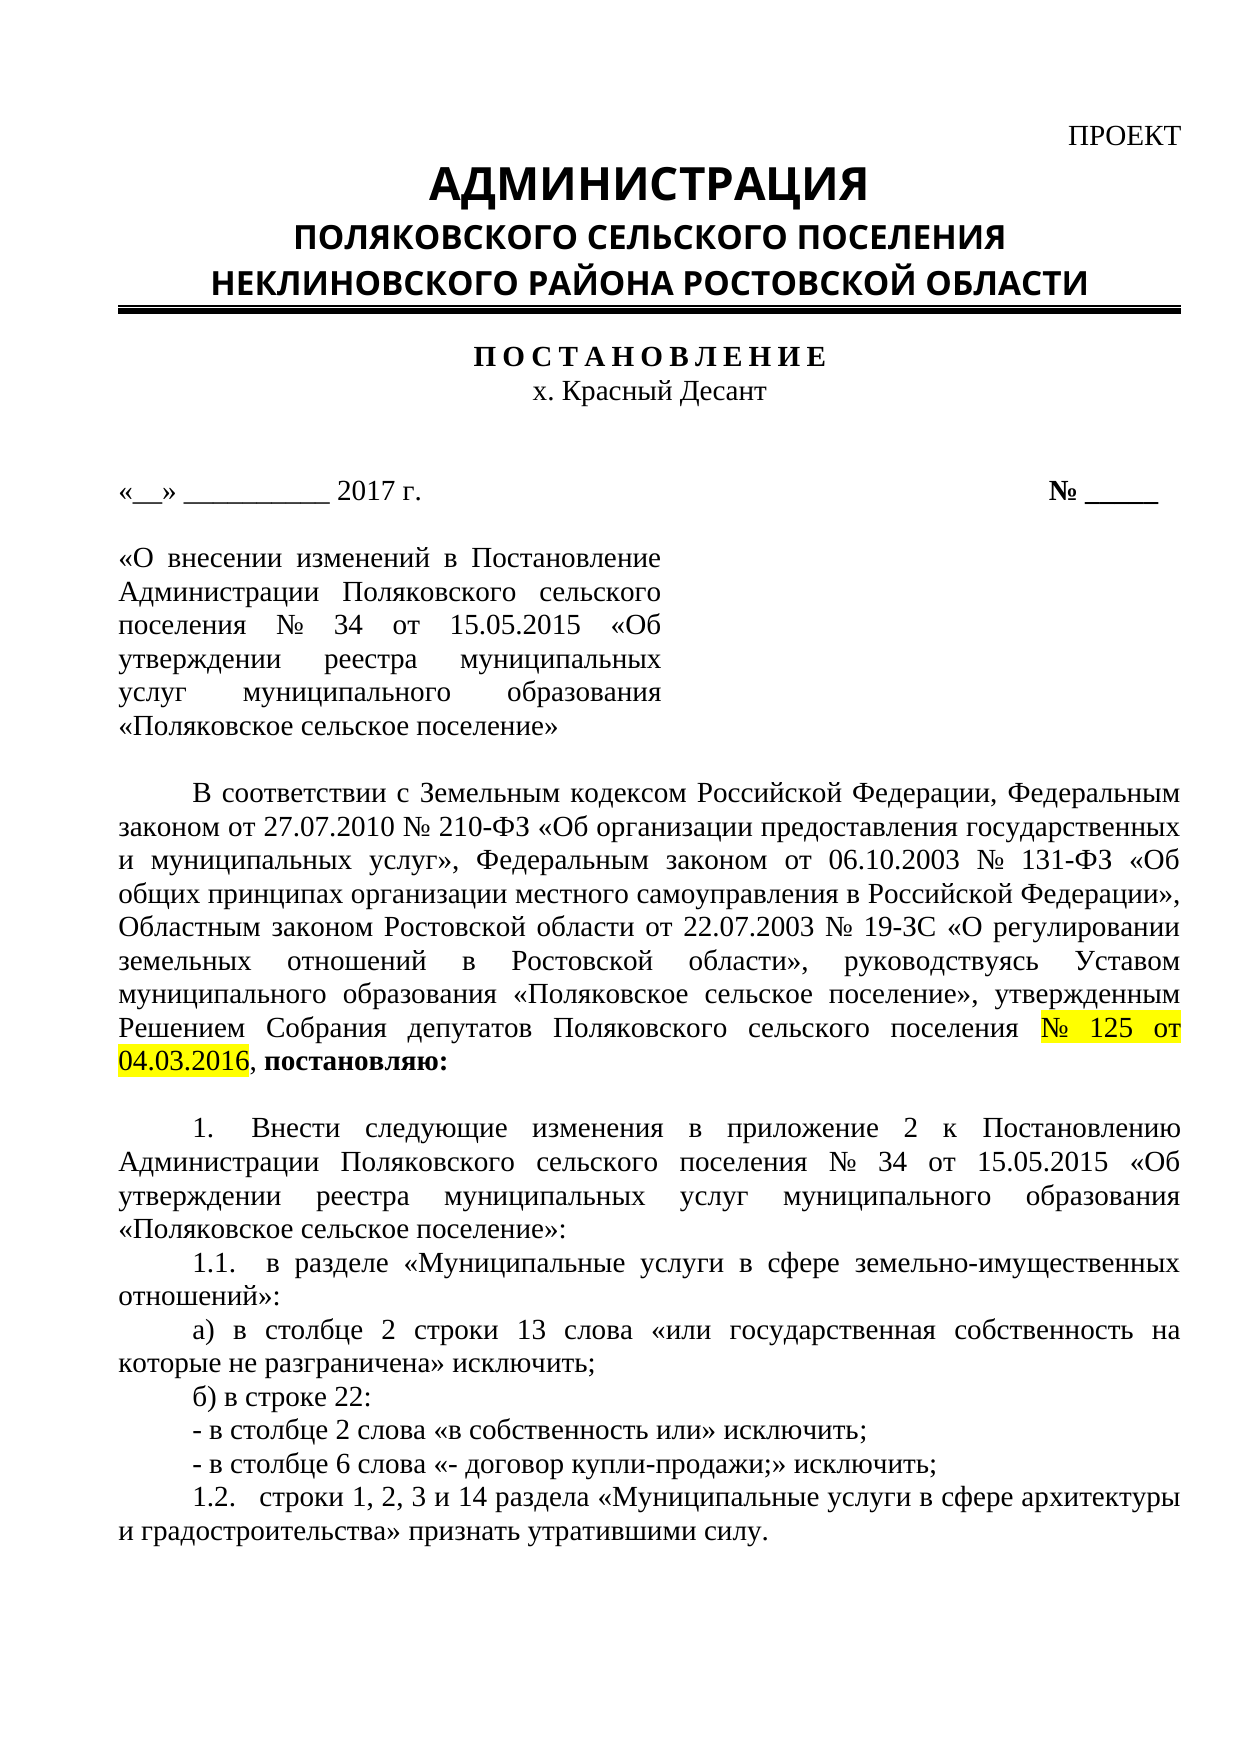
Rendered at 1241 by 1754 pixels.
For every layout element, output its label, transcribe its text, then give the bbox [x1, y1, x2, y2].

text ПОЛЯКОВСКОГО СЕЛЬСКОГО ПОСЕЛЕНИЯ [118, 214, 1181, 259]
list б) в строке 22: [118, 1379, 1181, 1412]
list строки 1, 2, 3 и 14 раздела «Муниципальные услуги в сфере архитектуры и градостроительства» признать утратившими силу. [118, 1479, 1181, 1547]
text НЕКЛИНОВСКОГО РАЙОНА РОСТОВСКОЙ ОБЛАСТИ [118, 259, 1181, 305]
text ПОСТАНОВЛЕНИЕ [118, 339, 1181, 373]
list в разделе «Муниципальные услуги в сфере земельно-имущественных отношений»: [118, 1245, 1181, 1312]
list а) в столбце 2 строки 13 слова «или государственная собственность на которые не разграничена» исключить; [118, 1312, 1181, 1379]
text «О внесении изменений в Постановление Администрации Поляковского сельского поселения № 34 от 15.05.2015 «Об утверждении реестра муниципальных услуг муниципального образования «Поляковское сельское поселение» [118, 540, 662, 742]
list - в столбце 6 слова «- договор купли-продажи;» исключить; [118, 1446, 1181, 1479]
text В соответствии с Земельным кодексом Российской Федерации, Федеральным законом от 27.07.2010 № 210-ФЗ «Об организации предоставления государственных и муниципальных услуг», Федеральным законом от 06.10.2003 № 131-ФЗ «Об общих принципах организации местного самоуправления в Российской Федерации», Областным законом Ростовской области от 22.07.2003 № 19-ЗС «О регулировании земельных отношений в Ростовской области», руководствуясь Уставом муниципального образования «Поляковское сельское поселение», утвержденным Решением Собрания депутатов Поляковского сельского поселения № 125 от 04.03.2016, постановляю: [118, 775, 1181, 1077]
list - в столбце 2 слова «в собственность или» исключить; [118, 1412, 1181, 1446]
list Внести следующие изменения в приложение 2 к Постановлению Администрации Поляковского сельского поселения № 34 от 15.05.2015 «Об утверждении реестра муниципальных услуг муниципального образования «Поляковское сельское поселение»: [118, 1111, 1181, 1245]
text х. Красный Десант [118, 373, 1181, 406]
text ПРОЕКТ [118, 118, 1181, 152]
text «__» __________ 2017 г. № _____ [118, 473, 1181, 507]
text АДМИНИСТРАЦИЯ [118, 152, 1181, 214]
